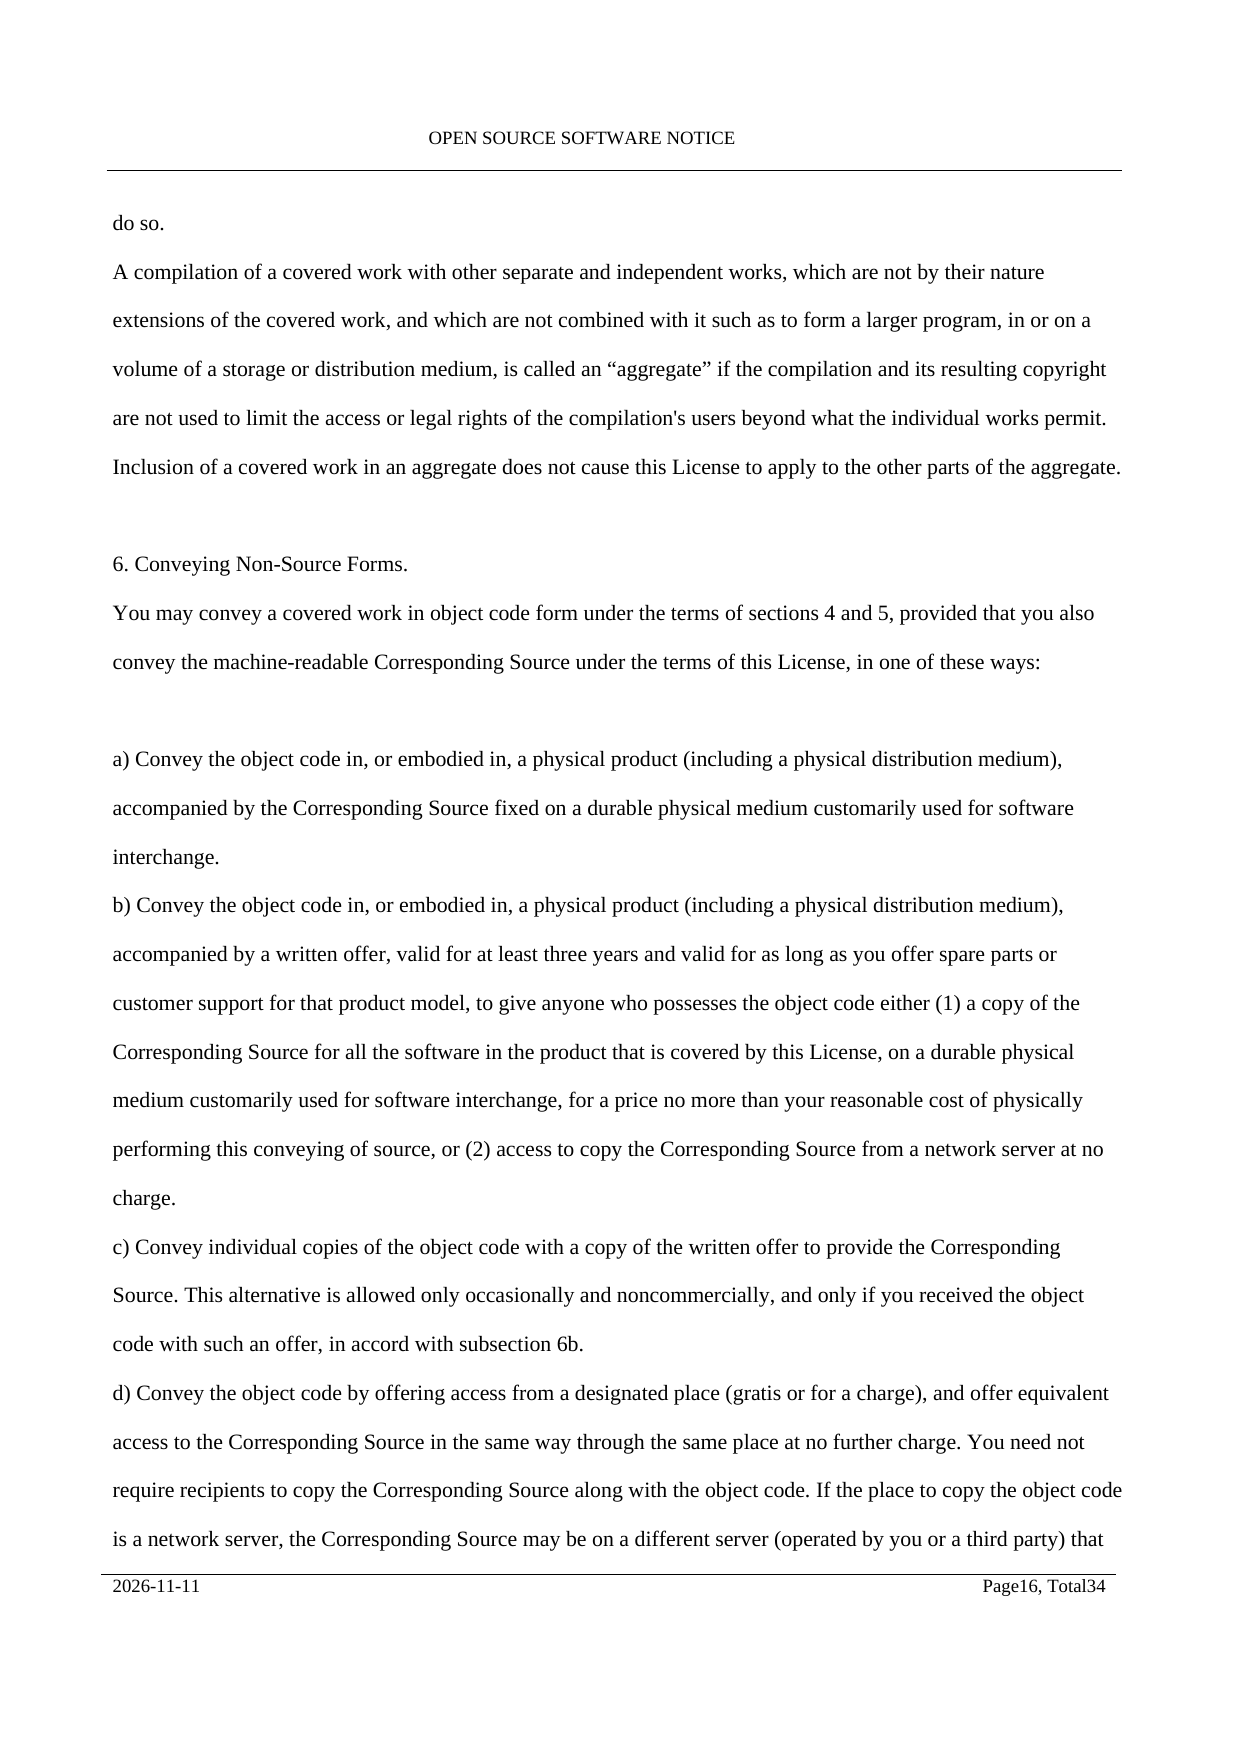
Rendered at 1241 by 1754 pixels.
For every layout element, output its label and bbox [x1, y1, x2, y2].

text [112, 206, 1128, 1555]
